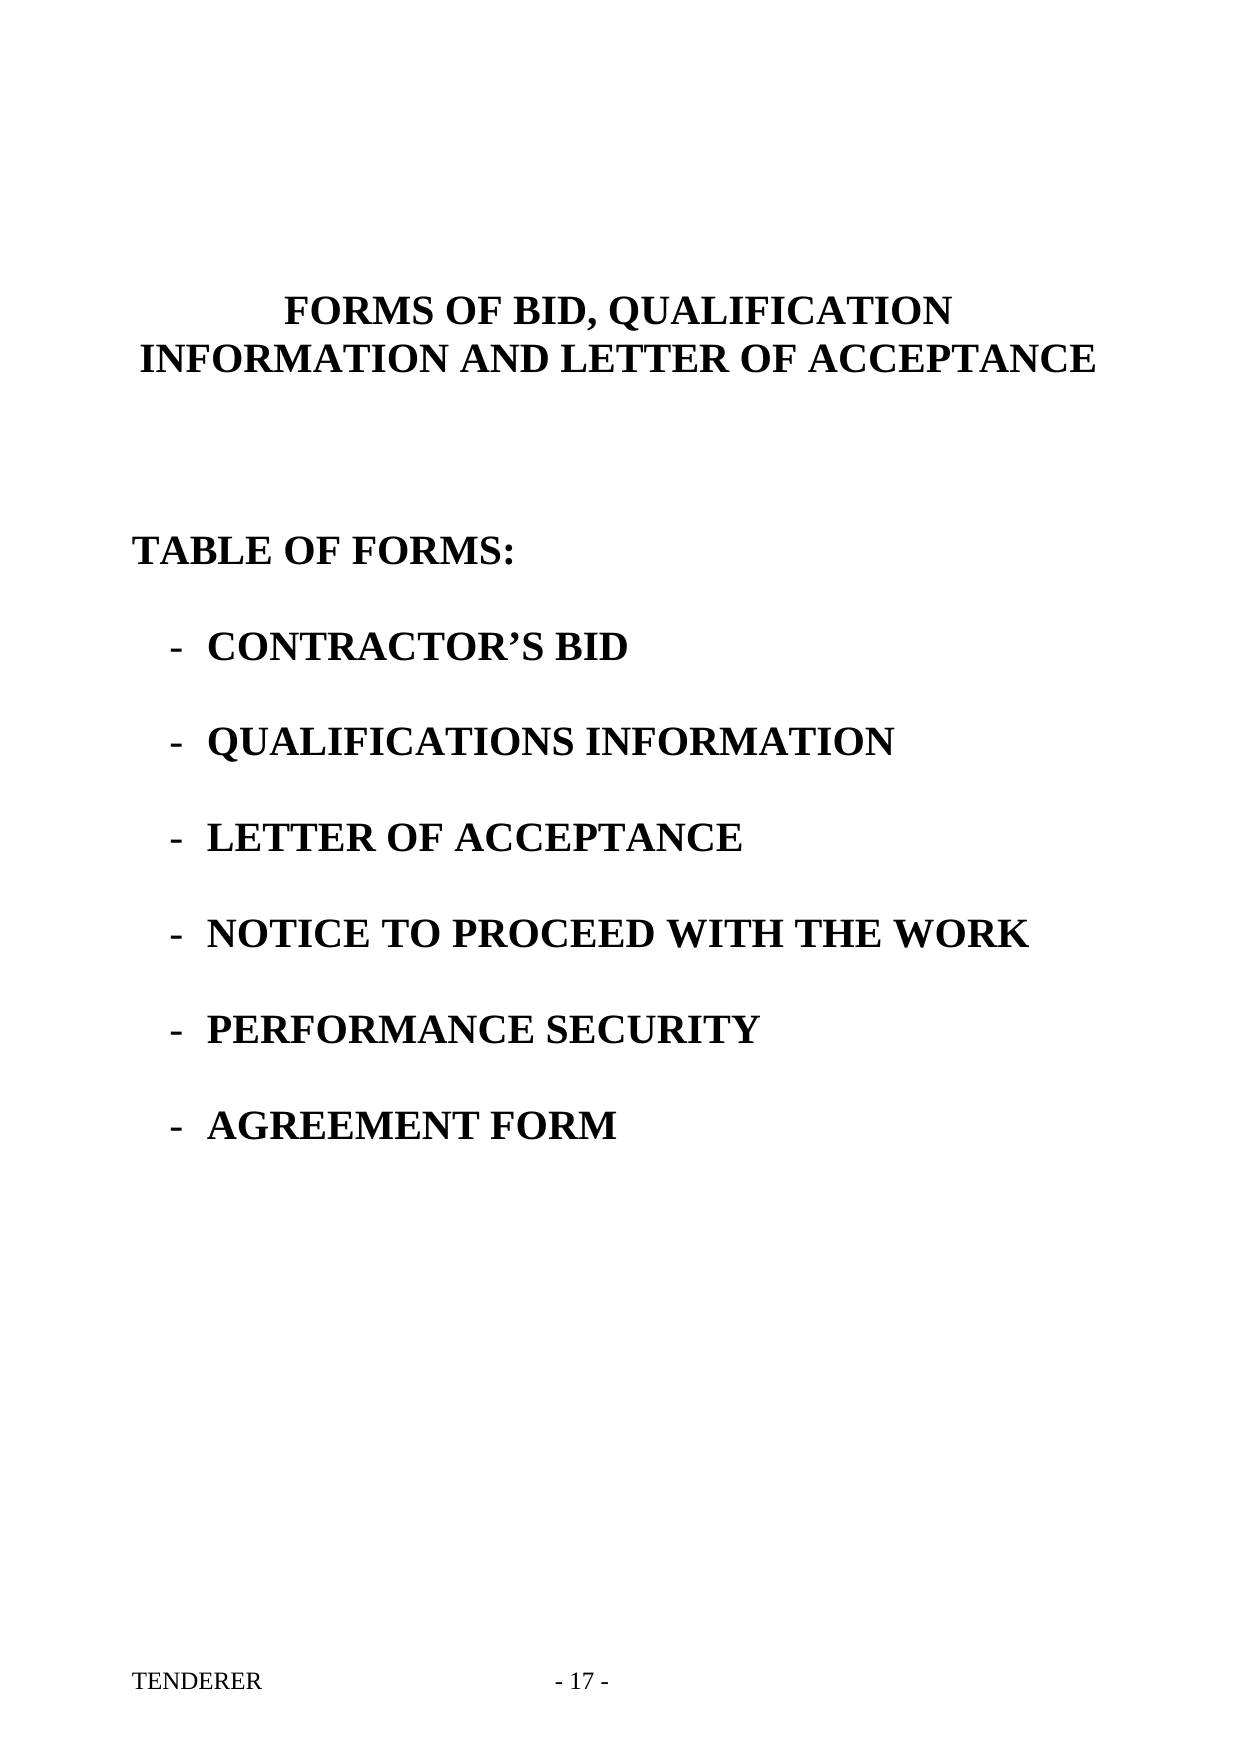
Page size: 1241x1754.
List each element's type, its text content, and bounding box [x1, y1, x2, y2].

title NOTICE TO PROCEED WITH THE WORK [169, 908, 1105, 956]
title PERFORMANCE SECURITY [169, 1004, 1105, 1052]
title TABLE OF FORMS: [132, 525, 1105, 573]
title QUALIFICATIONS INFORMATION [169, 717, 1105, 765]
title AGREEMENT FORM [169, 1100, 1105, 1148]
title FORMS OF BID, QUALIFICATION INFORMATION AND LETTER OF ACCEPTANCE [132, 286, 1105, 381]
title CONTRACTOR’S BID [169, 621, 1105, 669]
title LETTER OF ACCEPTANCE [169, 813, 1105, 861]
